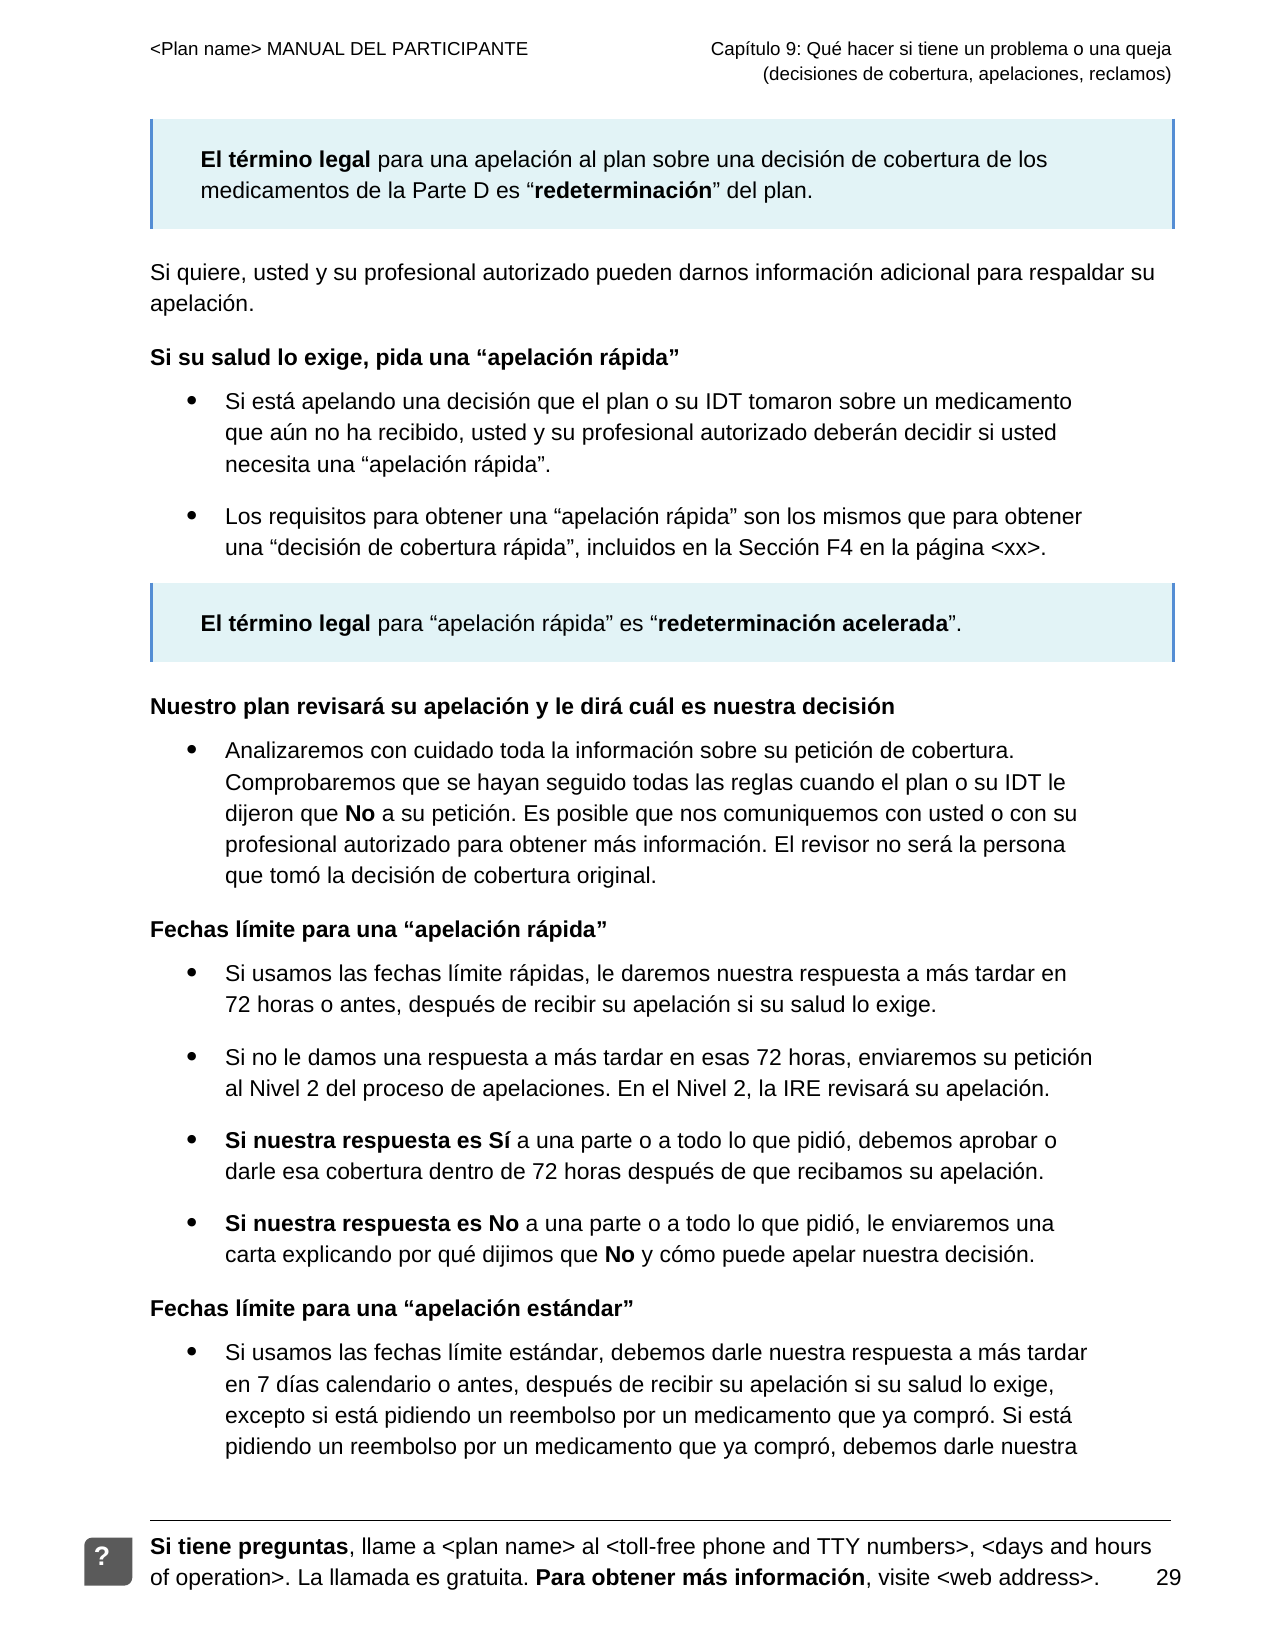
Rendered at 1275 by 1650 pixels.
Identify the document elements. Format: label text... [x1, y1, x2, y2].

text Si quiere, usted y su profesional autorizado pueden darnos información adicional para respaldar su apelación. [150, 255, 1171, 318]
subtitle Fechas límite para una “apelación rápida” [150, 911, 1096, 944]
table_header El término legal para “apelación rápida” es “redeterminación acelerada”. [153, 586, 1172, 658]
list Los requisitos para obtener una “apelación rápida” son los mismos que para obtener una “decisión de cobertura rápida”, incluidos en la Sección F4 en la página <xx>. [187, 499, 1096, 562]
list Si no le damos una respuesta a más tardar en esas 72 horas, enviaremos su petición al Nivel 2 del proceso de apelaciones. En el Nivel 2, la IRE revisará su apelación. [187, 1040, 1096, 1102]
subtitle Fechas límite para una “apelación estándar” [150, 1290, 1096, 1323]
subtitle Nuestro plan revisará su apelación y le dirá cuál es nuestra decisión [150, 688, 1096, 721]
table_header El término legal para una apelación al plan sobre una decisión de cobertura de los medicamentos de la Parte D es “redeterminación” del plan. [153, 122, 1172, 226]
list Si nuestra respuesta es No a una parte o a todo lo que pidió, le enviaremos una carta explicando por qué dijimos que No y cómo puede apelar nuestra decisión. [187, 1207, 1096, 1269]
list Si está apelando una decisión que el plan o su IDT tomaron sobre un medicamento que aún no ha recibido, usted y su profesional autorizado deberán decidir si usted necesita una “apelación rápida”. [187, 384, 1096, 478]
subtitle Si su salud lo exige, pida una “apelación rápida” [150, 339, 1096, 372]
list Si usamos las fechas límite rápidas, le daremos nuestra respuesta a más tardar en 72 horas o antes, después de recibir su apelación si su salud lo exige. [187, 957, 1096, 1019]
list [187, 1336, 1096, 1461]
list Si nuestra respuesta es Sí a una parte o a todo lo que pidió, debemos aprobar o darle esa cobertura dentro de 72 horas después de que recibamos su apelación. [187, 1123, 1096, 1186]
list Analizaremos con cuidado toda la información sobre su petición de cobertura. Comprobaremos que se hayan seguido todas las reglas cuando el plan o su IDT le dijeron que No a su petición. Es posible que nos comuniquemos con usted o con su profesional autorizado para obtener más información. El revisor no será la persona que tomó la decisión de cobertura original. [187, 734, 1096, 890]
